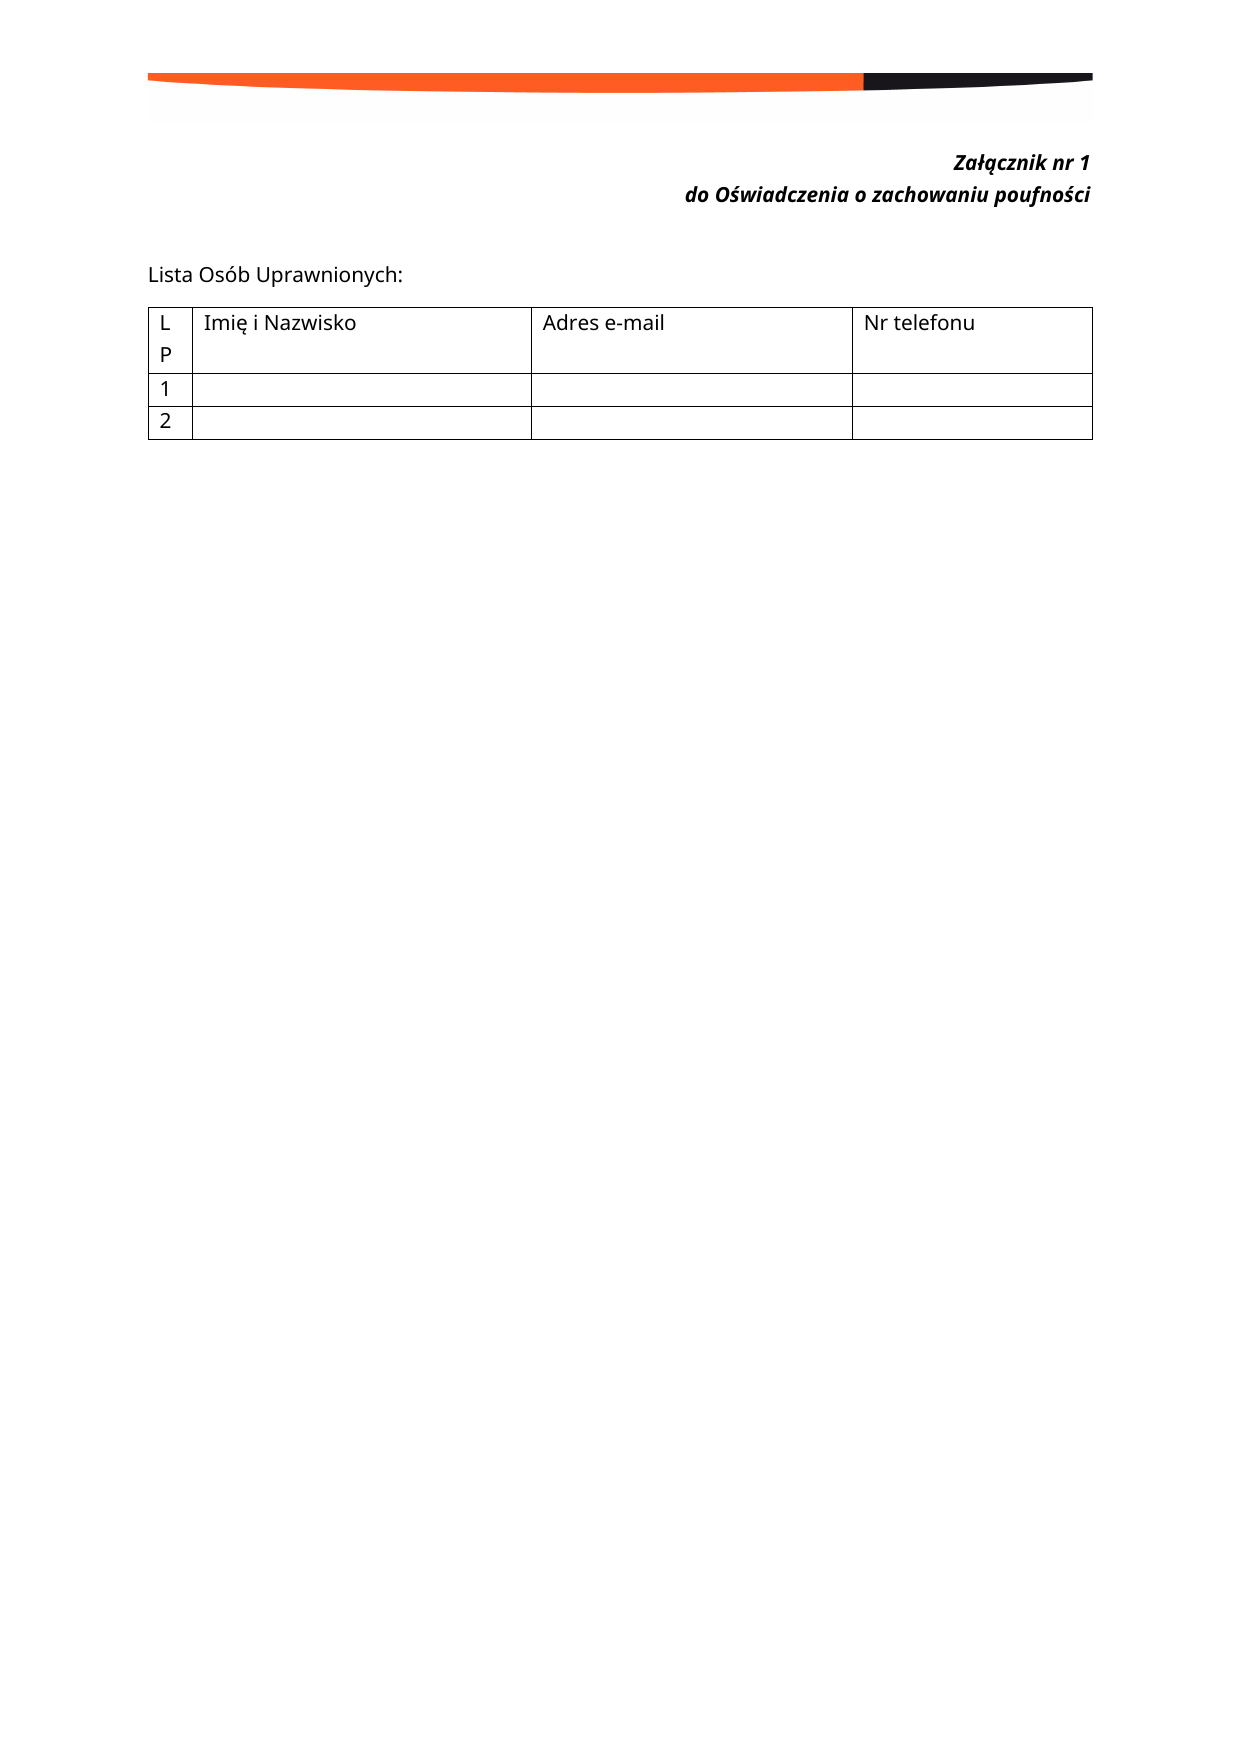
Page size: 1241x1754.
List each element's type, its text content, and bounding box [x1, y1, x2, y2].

table_header LP [149, 308, 192, 373]
text Lista Osób Uprawnionych: [148, 260, 1093, 288]
table_cell [193, 407, 531, 439]
text Załącznik nr 1 [148, 148, 1093, 176]
table_cell [532, 374, 852, 406]
picture [147, 73, 1093, 123]
table_cell [853, 374, 1092, 406]
table_cell 1 [149, 374, 192, 406]
table_cell [532, 407, 852, 439]
table_cell [193, 374, 531, 406]
table_cell [853, 407, 1092, 439]
table_header Nr telefonu [853, 308, 1092, 373]
table_header Imię i Nazwisko [193, 308, 531, 373]
table_cell 2 [149, 407, 192, 439]
table_header Adres e-mail [532, 308, 852, 373]
text do Oświadczenia o zachowaniu poufności [148, 180, 1093, 209]
